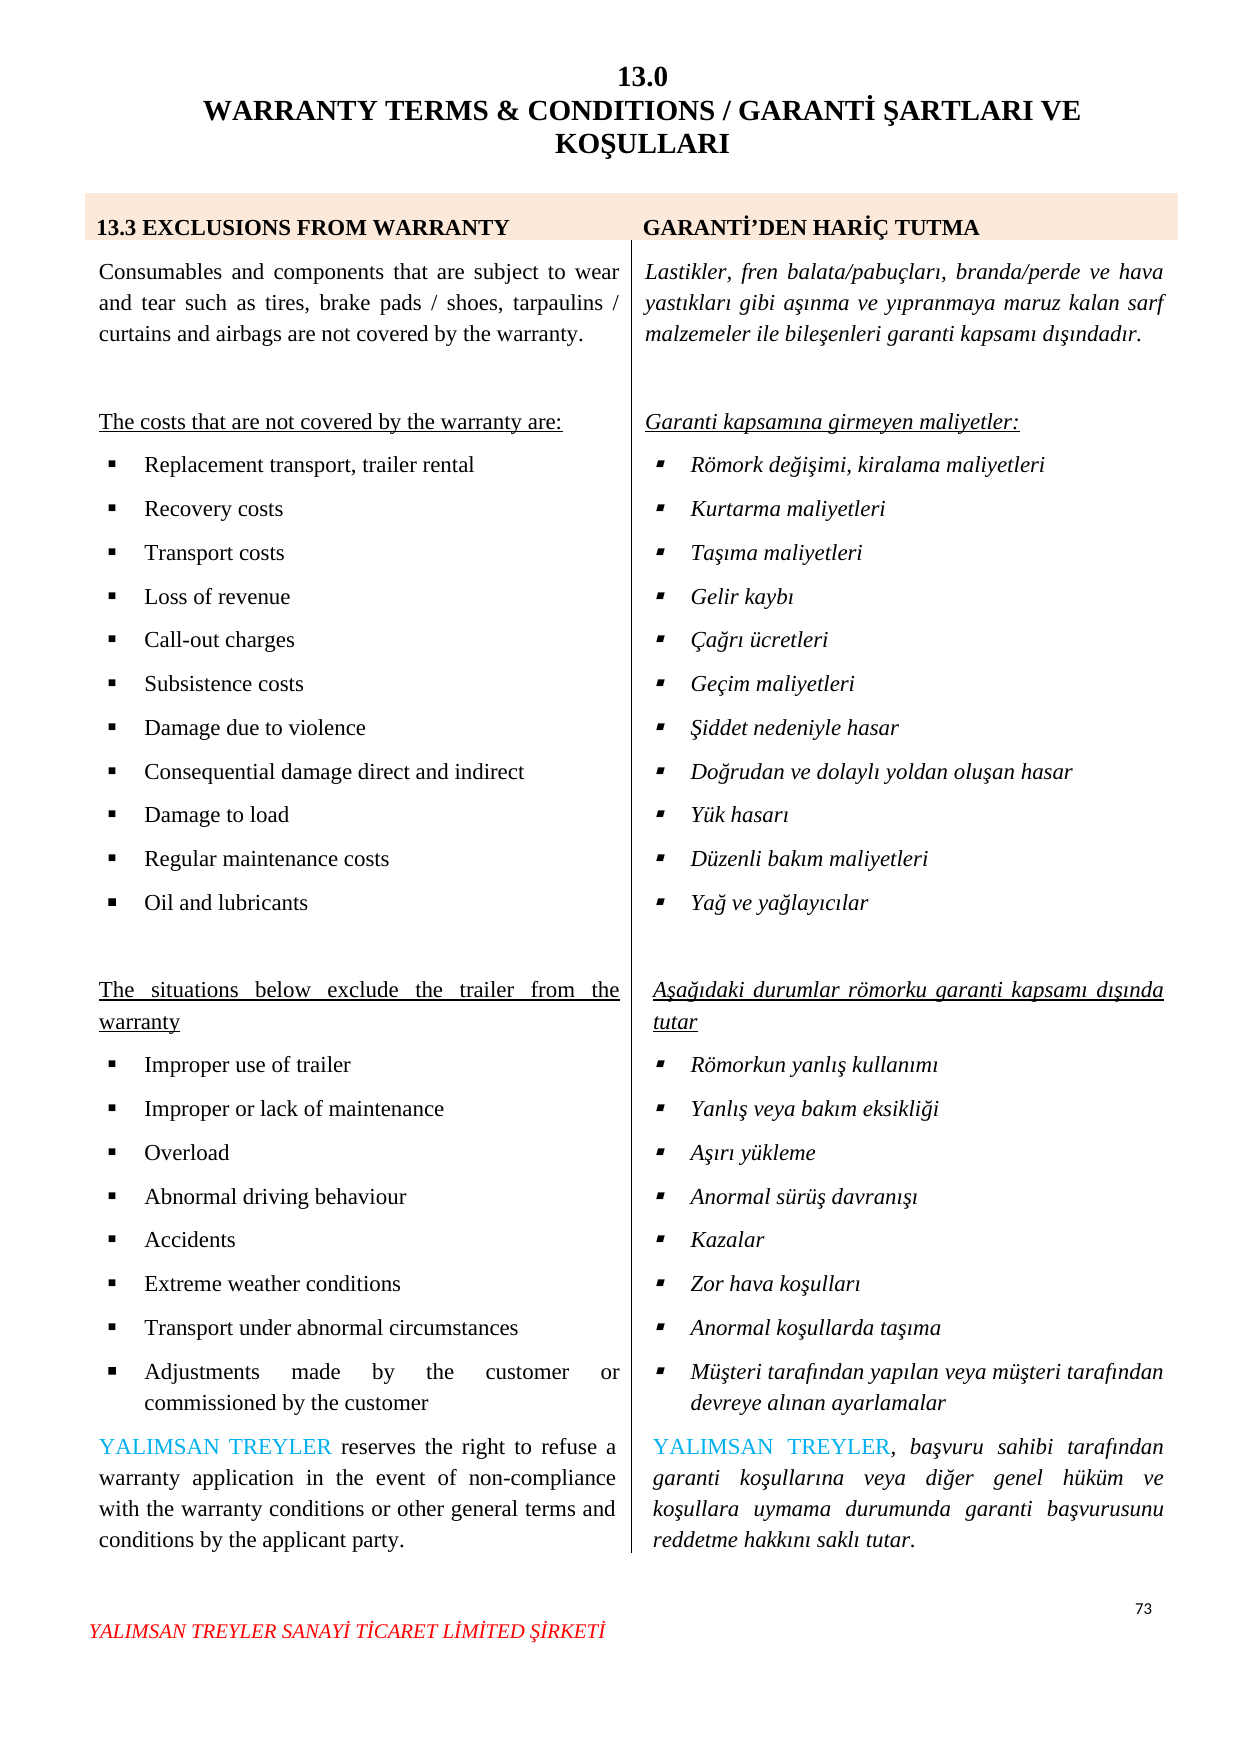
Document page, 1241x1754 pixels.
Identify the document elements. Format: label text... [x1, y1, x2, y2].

table_cell Lastikler, fren balata/pabuçları, branda/perde ve hava yastıkları gibi aşınma ve yıpranmaya maruz kalan sarf malzemeler ile bileşenleri garanti kapsamı dışındadır. Garanti kapsamına girmeyen maliyetler: Römork değişimi, kiralama maliyetleri Kurtarma maliyetleri Taşıma maliyetleri Gelir kaybı Çağrı ücretleri Geçim maliyetleri Şiddet nedeniyle hasar Doğrudan ve dolaylı yoldan oluşan hasar Yük hasarı Düzenli bakım maliyetleri Yağ ve yağlayıcılar Aşağıdaki durumlar römorku garanti kapsamı dışında tutar Römorkun yanlış kullanımı Yanlış veya bakım eksikliği Aşırı yükleme Anormal sürüş davranışı Kazalar Zor hava koşulları Anormal koşullarda taşıma Müşteri tarafından yapılan veya müşteri tarafından devreye alınan ayarlamalar YALIMSAN TREYLER, başvuru sahibi tarafından garanti koşullarına veya diğer genel hüküm ve koşullara uymama durumunda garanti başvurusunu reddetme hakkını saklı tutar. [632, 240, 1178, 1553]
table_header GARANTİ’DEN HARİÇ TUTMA [631, 193, 1178, 240]
table_header 13.3 EXCLUSIONS FROM WARRANTY [85, 193, 631, 240]
table_cell Consumables and components that are subject to wear and tear such as tires, brake pads / shoes, tarpaulins / curtains and airbags are not covered by the warranty. The costs that are not covered by the warranty are: Replacement transport, trailer rental Recovery costs Transport costs Loss of revenue Call-out charges Subsistence costs Damage due to violence Consequential damage direct and indirect Damage to load Regular maintenance costs Oil and lubricants The situations below exclude the trailer from the warranty Improper use of trailer Improper or lack of maintenance Overload Abnormal driving behaviour Accidents Extreme weather conditions Transport under abnormal circumstances Adjustments made by the customer or commissioned by the customer YALIMSAN TREYLER reserves the right to refuse a warranty application in the event of non-compliance with the warranty conditions or other general terms and conditions by the applicant party. [85, 240, 631, 1553]
